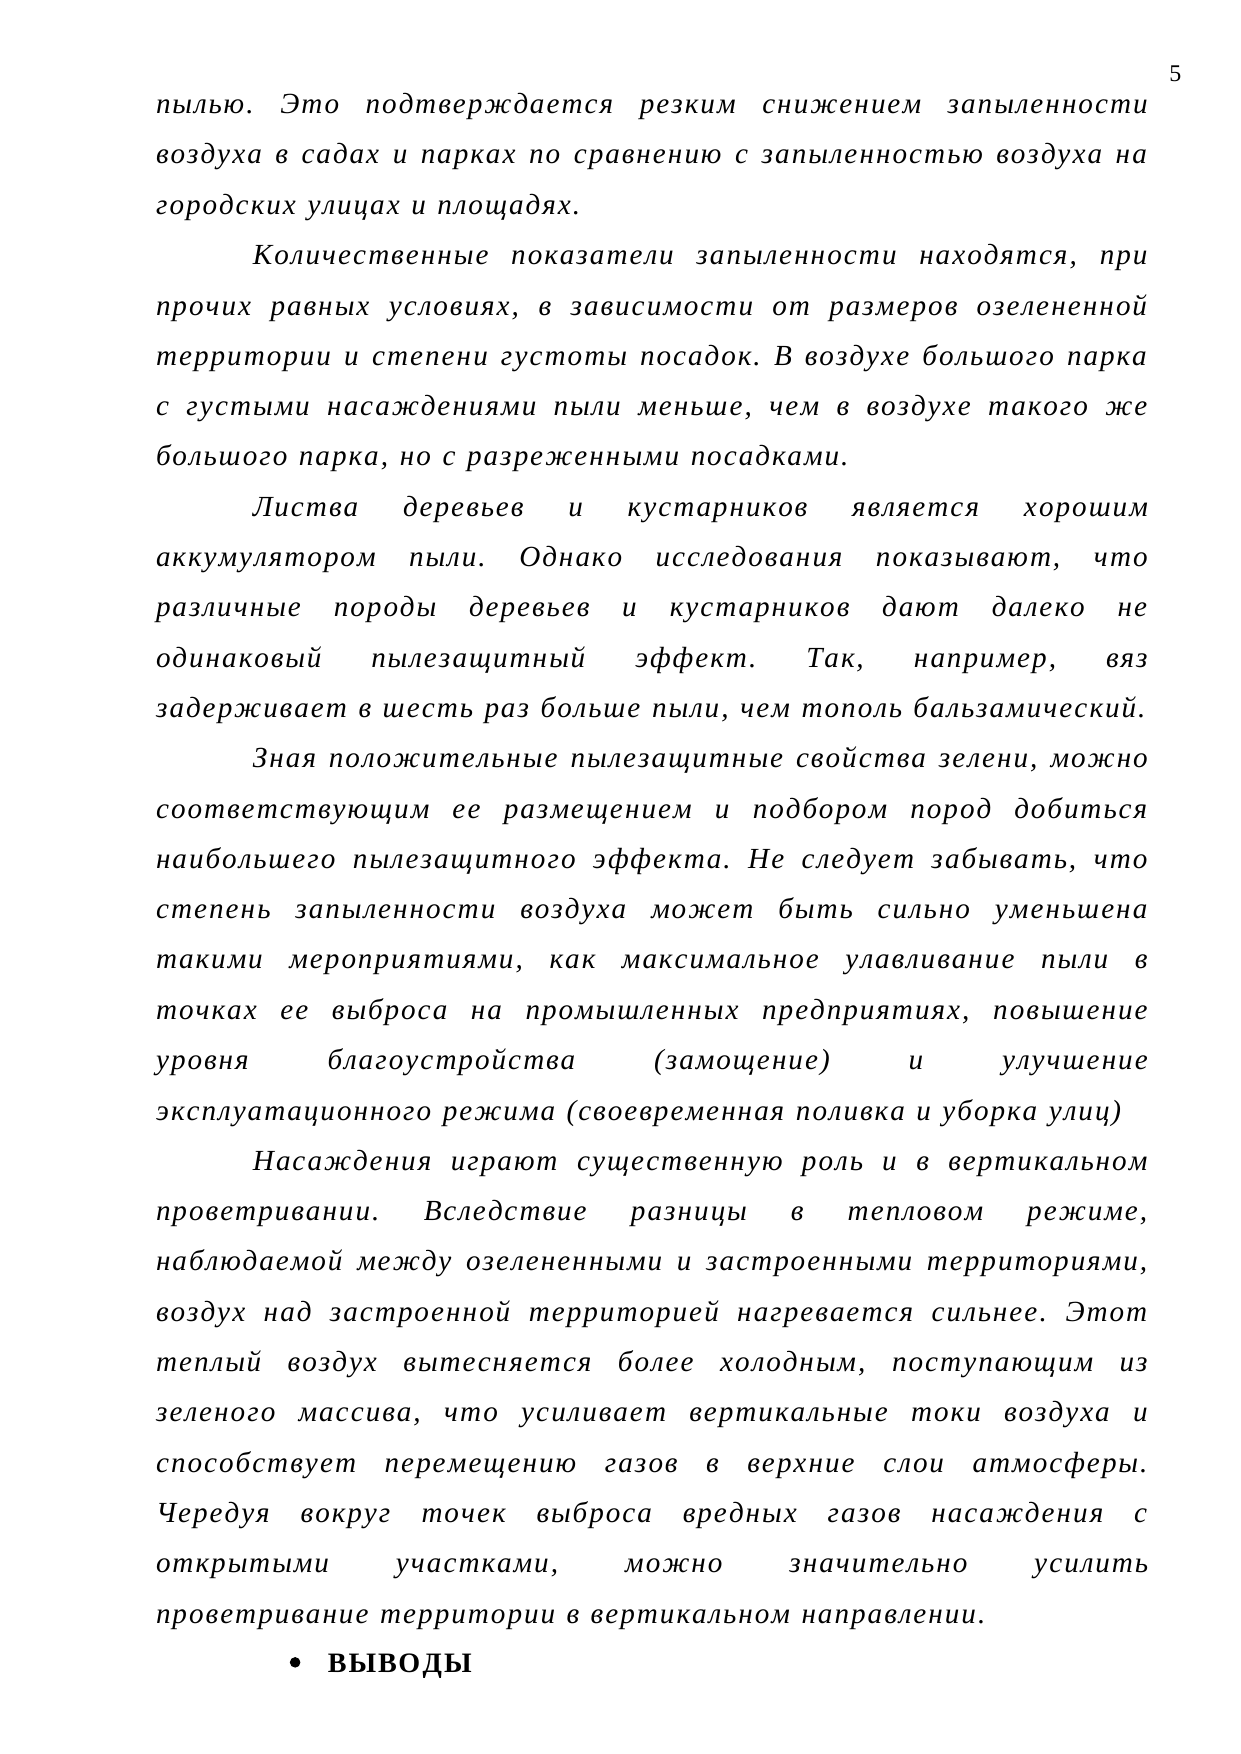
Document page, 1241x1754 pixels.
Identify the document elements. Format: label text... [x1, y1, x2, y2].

text Зная положительные пылезащитные свойства зелени, можно соответствующим ее размещением и подбором пород добиться наибольшего пылезащитного эффекта. Не следует забывать, что степень запыленности воздуха может быть сильно уменьшена такими мероприятиями, как максимальное улавливание пыли в точках ее выброса на промышленных предприятиях, повышение уровня благоустройства (замощение) и улучшение эксплуатационного режима (своевременная поливка и уборка улиц) [156, 741, 1149, 1126]
text Листва деревьев и кустарников является хорошим аккумулятором пыли. Однако исследования показывают, что различные породы деревьев и кустарников дают далеко не одинаковый пылезащитный эффект. Так, например, вяз задерживает в шесть раз больше пыли, чем тополь бальзамический. [156, 489, 1149, 724]
text Насаждения играют существенную роль и в вертикальном проветривании. Вследствие разницы в тепловом режиме, наблюдаемой между озелененными и застроенными территориями, воздух над застроенной территорией нагревается сильнее. Этот теплый воздух вытесняется более холодным, поступающим из зеленого массива, что усиливает вертикальные токи воздуха и способствует перемещению газов в верхние слои атмосферы. Чередуя вокруг точек выброса вредных газов насаждения с открытыми участками, можно значительно усилить проветривание территории в вертикальном направлении. [156, 1143, 1149, 1629]
list ВЫВОДЫ [290, 1646, 1181, 1678]
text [156, 87, 1149, 221]
text Количественные показатели запыленности находятся, при прочих равных условиях, в зависимости от размеров озелененной территории и степени густоты посадок. В воздухе большого парка с густыми насаждениями пыли меньше, чем в воздухе такого же большого парка, но с разреженными посадками. [156, 237, 1149, 472]
